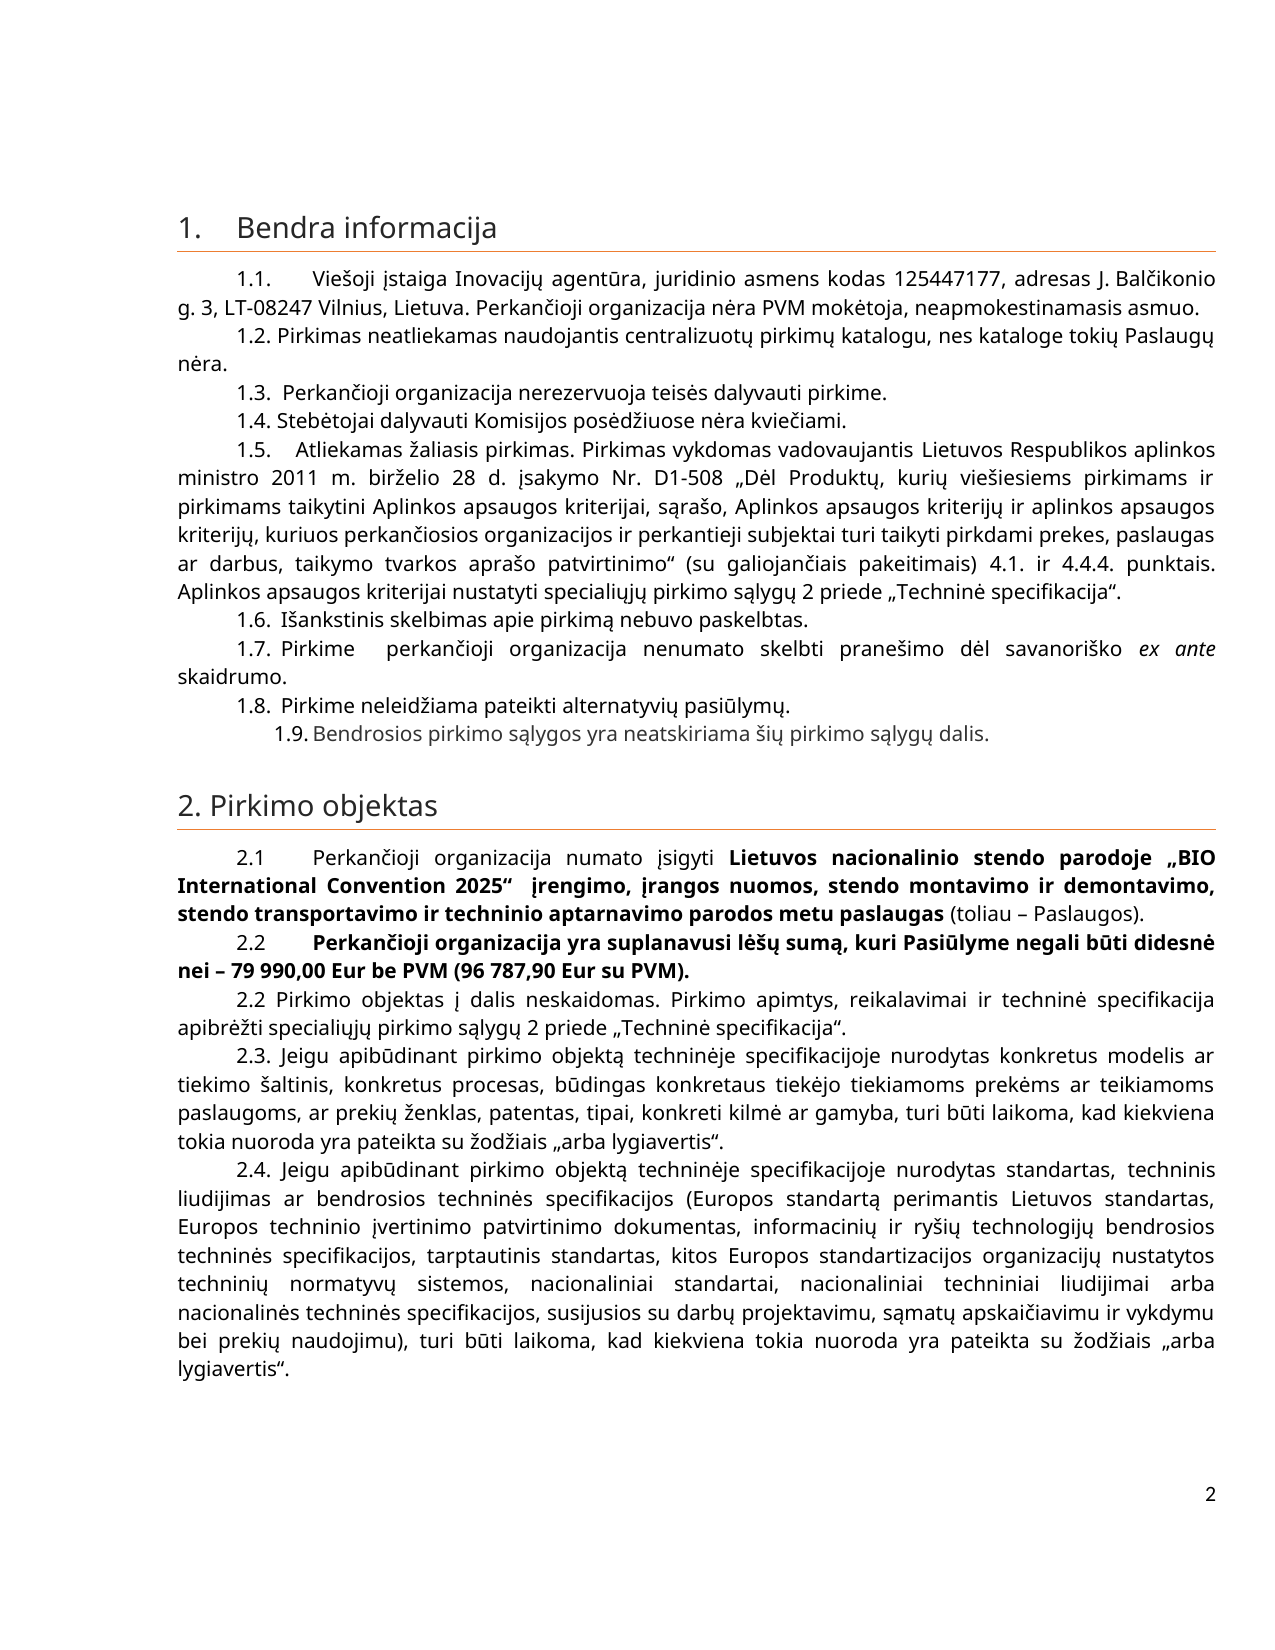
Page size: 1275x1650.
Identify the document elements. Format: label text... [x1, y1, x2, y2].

text 2.2 Pirkimo objektas į dalis neskaidomas. Pirkimo apimtys, reikalavimai ir techninė specifikacija apibrėžti specialiųjų pirkimo sąlygų 2 priede „Techninė specifikacija“. [177, 985, 1216, 1042]
text 2.3. Jeigu apibūdinant pirkimo objektą techninėje specifikacijoje nurodytas konkretus modelis ar tiekimo šaltinis, konkretus procesas, būdingas konkretaus tiekėjo tiekiamoms prekėms ar teikiamoms paslaugoms, ar prekių ženklas, patentas, tipai, konkreti kilmė ar gamyba, turi būti laikoma, kad kiekviena tokia nuoroda yra pateikta su žodžiais „arba lygiavertis“. [177, 1042, 1216, 1155]
list 1.4. Stebėtojai dalyvauti Komisijos posėdžiuose nėra kviečiami. [177, 406, 1216, 435]
subtitle 2. Pirkimo objektas [177, 785, 1216, 829]
subtitle Bendra informacija [177, 207, 1216, 251]
list Bendrosios pirkimo sąlygos yra neatskiriama šių pirkimo sąlygų dalis. [252, 719, 1216, 748]
list 2.4. Jeigu apibūdinant pirkimo objektą techninėje specifikacijoje nurodytas standartas, techninis liudijimas ar bendrosios techninės specifikacijos (Europos standartą perimantis Lietuvos standartas, Europos techninio įvertinimo patvirtinimo dokumentas, informacinių ir ryšių technologijų bendrosios techninės specifikacijos, tarptautinis standartas, kitos Europos standartizacijos organizacijų nustatytos techninių normatyvų sistemos, nacionaliniai standartai, nacionaliniai techniniai liudijimai arba nacionalinės techninės specifikacijos, susijusios su darbų projektavimu, sąmatų apskaičiavimu ir vykdymu bei prekių naudojimu), turi būti laikoma, kad kiekviena tokia nuoroda yra pateikta su žodžiais „arba lygiavertis“. [177, 1155, 1216, 1383]
list Pirkime perkančioji organizacija nenumato skelbti pranešimo dėl savanoriško ex ante skaidrumo. [177, 634, 1216, 691]
list 1.2. Pirkimas neatliekamas naudojantis centralizuotų pirkimų katalogu, nes kataloge tokių Paslaugų nėra. [177, 321, 1216, 378]
list Perkančioji organizacija yra suplanavusi lėšų sumą, kuri Pasiūlyme negali būti didesnė nei – 79 990,00 Eur be PVM (96 787,90 Eur su PVM). [177, 928, 1216, 985]
list Perkančioji organizacija numato įsigyti Lietuvos nacionalinio stendo parodoje „BIO International Convention 2025“ įrengimo, įrangos nuomos, stendo montavimo ir demontavimo, stendo transportavimo ir techninio aptarnavimo parodos metu paslaugas (toliau – Paslaugos). [177, 843, 1216, 928]
list Išankstinis skelbimas apie pirkimą nebuvo paskelbtas. [177, 606, 1216, 634]
list Viešoji įstaiga Inovacijų agentūra, juridinio asmens kodas 125447177, adresas J. Balčikonio g. 3, LT-08247 Vilnius, Lietuva. Perkančioji organizacija nėra PVM mokėtoja, neapmokestinamasis asmuo. [177, 264, 1216, 321]
list Atliekamas žaliasis pirkimas. Pirkimas vykdomas vadovaujantis Lietuvos Respublikos aplinkos ministro 2011 m. birželio 28 d. įsakymo Nr. D1-508 „Dėl Produktų, kurių viešiesiems pirkimams ir pirkimams taikytini Aplinkos apsaugos kriterijai, sąrašo, Aplinkos apsaugos kriterijų ir aplinkos apsaugos kriterijų, kuriuos perkančiosios organizacijos ir perkantieji subjektai turi taikyti pirkdami prekes, paslaugas ar darbus, taikymo tvarkos aprašo patvirtinimo“ (su galiojančiais pakeitimais) 4.1. ir 4.4.4. punktais. Aplinkos apsaugos kriterijai nustatyti specialiųjų pirkimo sąlygų 2 priede „Techninė specifikacija“. [177, 435, 1216, 606]
list Pirkime neleidžiama pateikti alternatyvių pasiūlymų. [177, 691, 1216, 719]
text 1.3. Perkančioji organizacija nerezervuoja teisės dalyvauti pirkime. [177, 378, 1216, 406]
